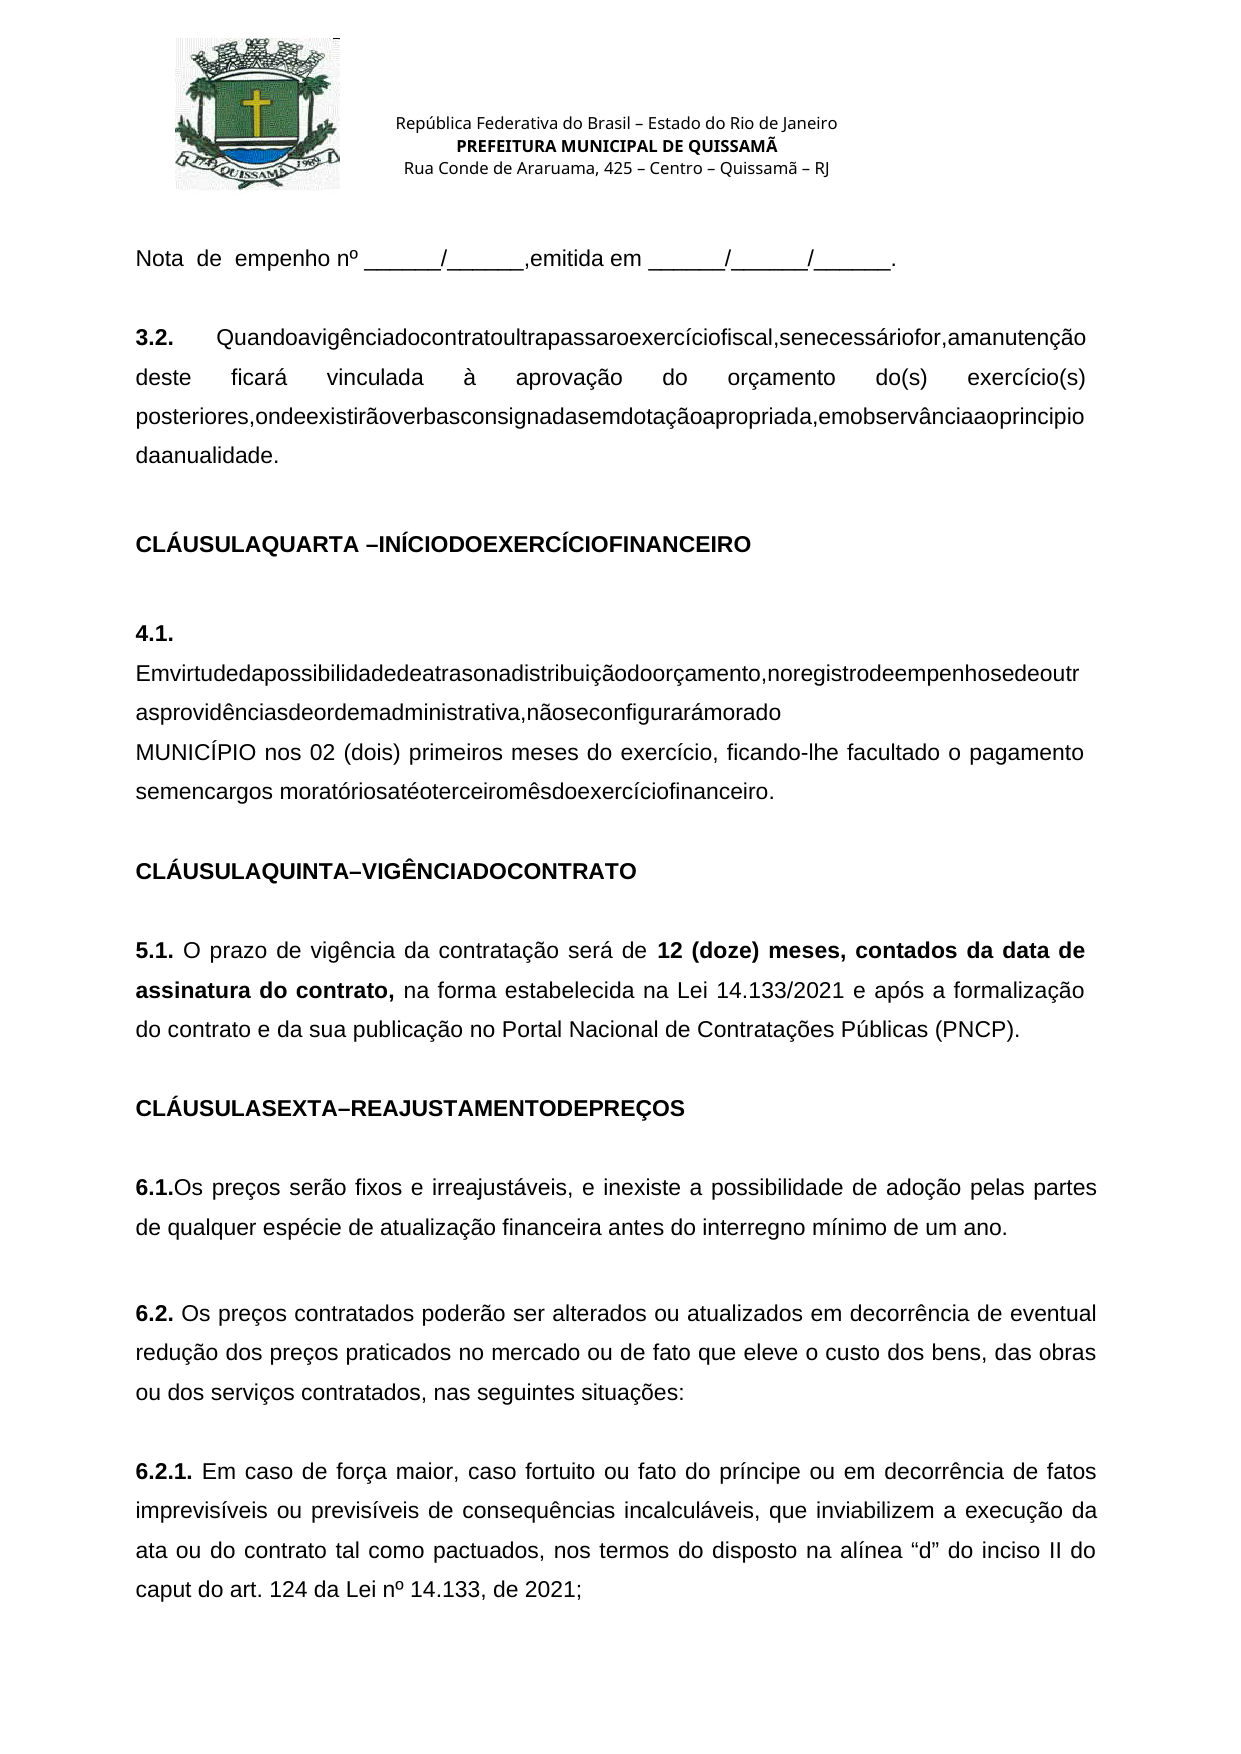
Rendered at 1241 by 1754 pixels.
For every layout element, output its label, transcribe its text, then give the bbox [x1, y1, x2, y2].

list 3.2. Quandoavigênciadocontratoultrapassaroexercíciofiscal,senecessáriofor,amanutenção deste ficará vinculada à aprovação do orçamento do(s) exercício(s) posteriores,ondeexistirãoverbasconsignadasemdotaçãoapropriada,emobservânciaaoprincipiodaanualidade. [135, 324, 1086, 469]
text 6.2. Os preços contratados poderão ser alterados ou atualizados em decorrência de eventual redução dos preços praticados no mercado ou de fato que eleve o custo dos bens, das obras ou dos serviços contratados, nas seguintes situações: [135, 1300, 1098, 1405]
list Nota de empenho nº ______/______,emitida em ______/______/______. [135, 244, 1086, 271]
text CLÁUSULAQUARTA –INÍCIODOEXERCÍCIOFINANCEIRO [135, 531, 1098, 557]
picture [175, 35, 340, 195]
text 6.2.1. Em caso de força maior, caso fortuito ou fato do príncipe ou em decorrência de fatos imprevisíveis ou previsíveis de consequências incalculáveis, que inviabilizem a execução da ata ou do contrato tal como pactuados, nos termos do disposto na alínea “d” do inciso II do caput do art. 124 da Lei nº 14.133, de 2021; [135, 1458, 1098, 1603]
subtitle 6.1.Os preços serão fixos e irreajustáveis, e inexiste a possibilidade de adoção pelas partes de qualquer espécie de atualização financeira antes do interregno mínimo de um ano. [135, 1174, 1098, 1240]
text 5.1. O prazo de vigência da contratação será de 12 (doze) meses, contados da data de assinatura do contrato, na forma estabelecida na Lei 14.133/2021 e após a formalização do contrato e da sua publicação no Portal Nacional de Contratações Públicas (PNCP). [135, 937, 1086, 1042]
subtitle CLÁUSULASEXTA–REAJUSTAMENTODEPREÇOS [135, 1095, 1098, 1121]
subtitle CLÁUSULAQUINTA–VIGÊNCIADOCONTRATO [135, 858, 1098, 884]
text 4.1. Emvirtudedapossibilidadedeatrasonadistribuiçãodoorçamento,noregistrodeempenhosedeoutrasprovidênciasdeordemadministrativa,nãoseconfigurarámorado MUNICÍPIO nos 02 (dois) primeiros meses do exercício, ficando-lhe facultado o pagamento semencargos moratóriosatéoterceiromêsdoexercíciofinanceiro. [135, 620, 1084, 804]
